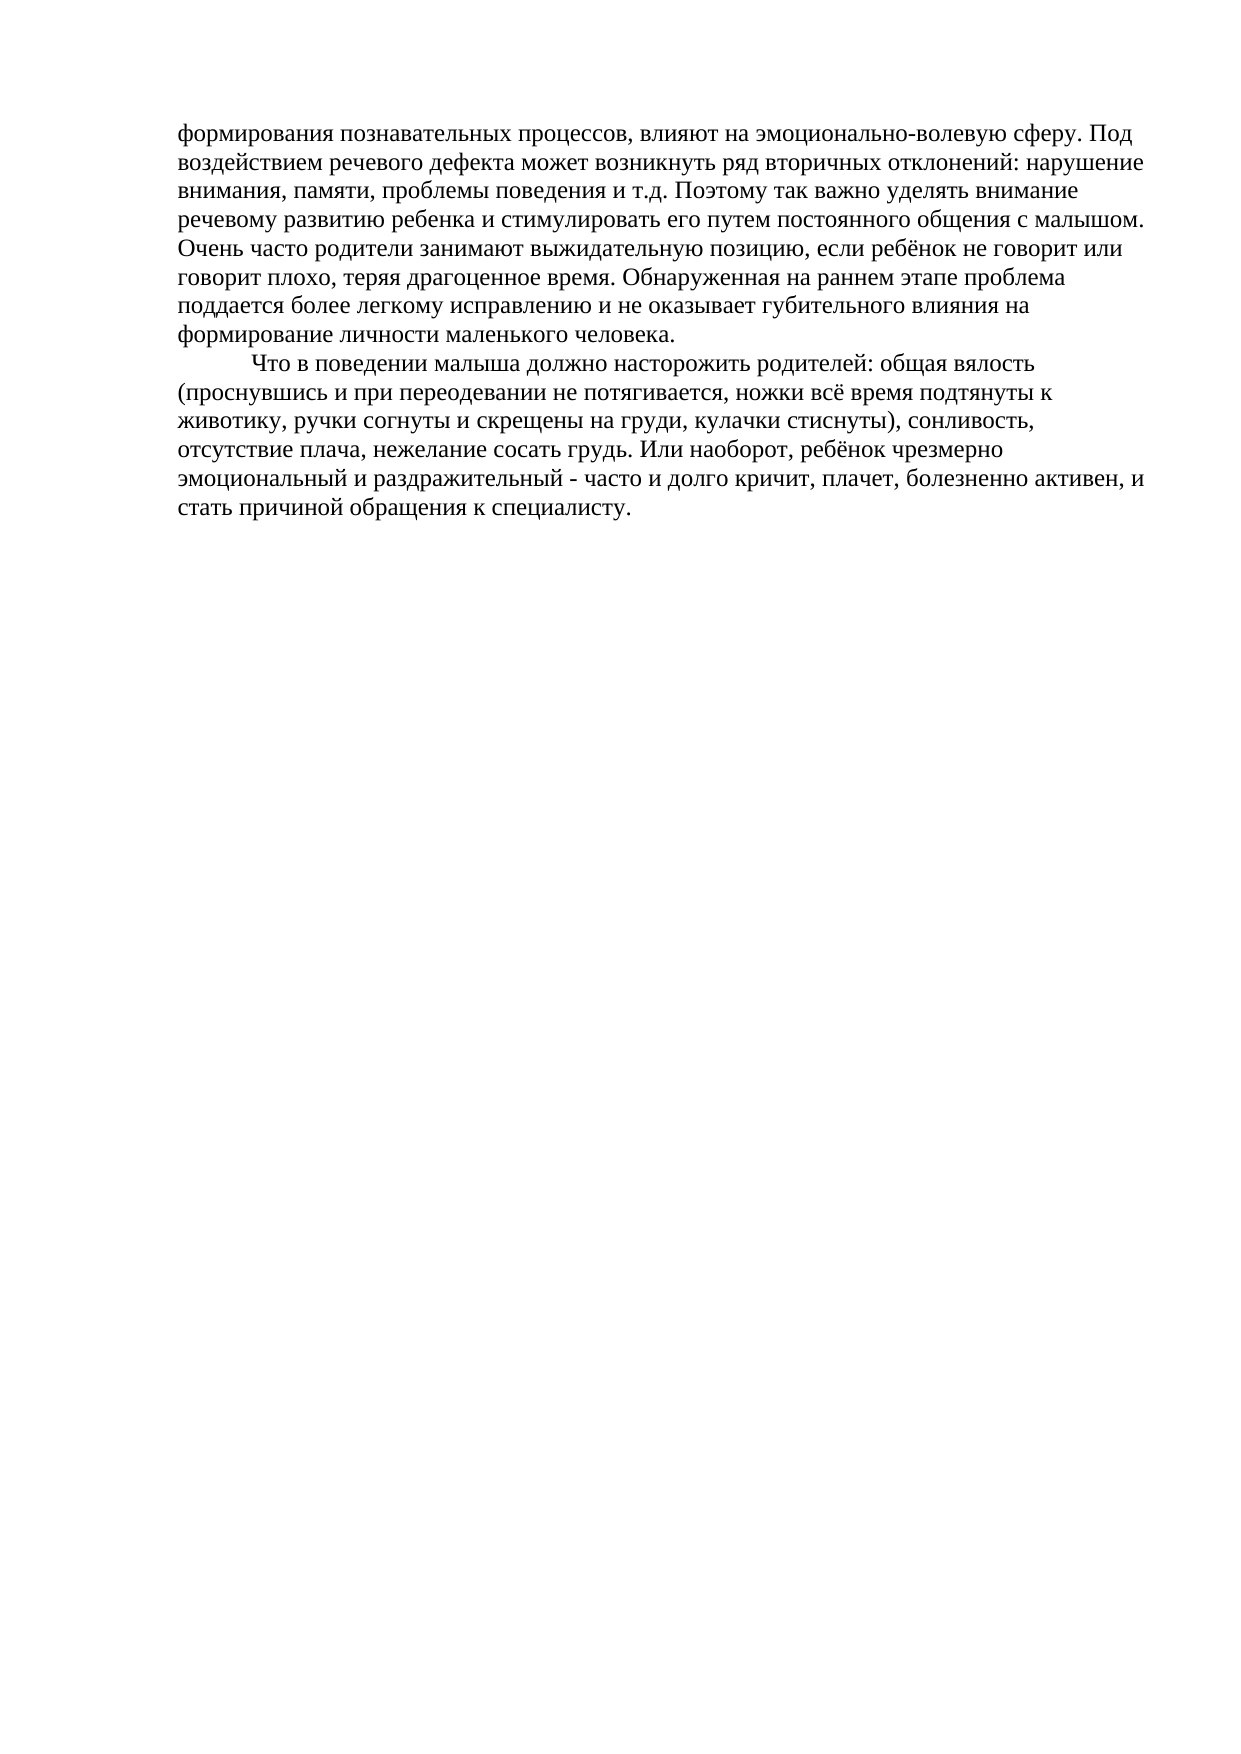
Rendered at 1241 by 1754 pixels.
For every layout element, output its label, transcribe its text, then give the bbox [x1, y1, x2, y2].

text Что в поведении малыша должно насторожить родителей: общая вялость (проснувшись и при переодевании не потягивается, ножки всё время подтянуты к животику, ручки согнуты и скрещены на груди, кулачки стиснуты), сонливость, отсутствие плача, нежелание сосать грудь. Или наоборот, ребёнок чрезмерно эмоциональный и раздражительный - часто и долго кричит, плачет, болезненно активен, и стать причиной обращения к специалисту. [177, 348, 1152, 521]
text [177, 118, 1152, 348]
